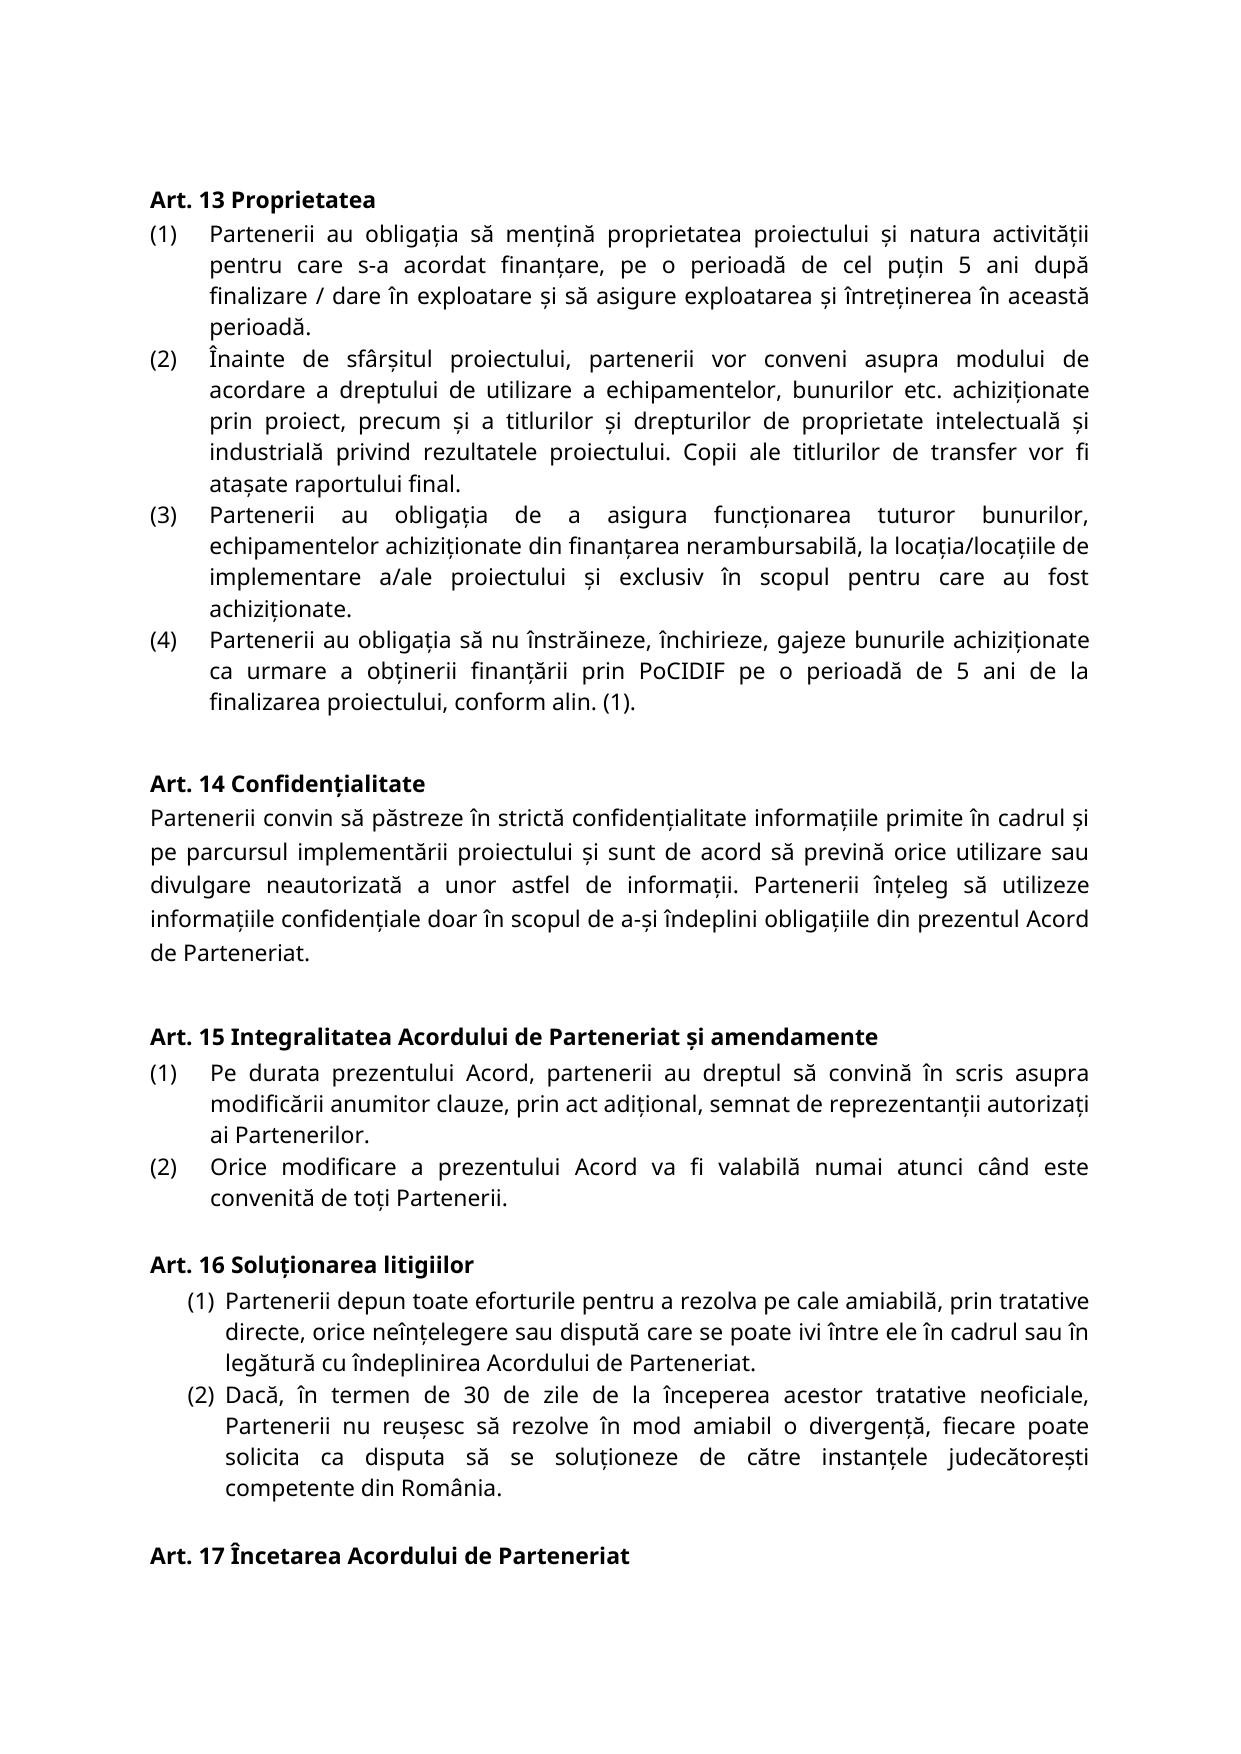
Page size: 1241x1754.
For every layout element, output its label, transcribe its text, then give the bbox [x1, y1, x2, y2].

text Art. 15 Integralitatea Acordului de Parteneriat și amendamente [150, 1021, 1090, 1052]
list Înainte de sfârșitul proiectului, partenerii vor conveni asupra modului de acordare a dreptului de utilizare a echipamentelor, bunurilor etc. achiziționate prin proiect, precum și a titlurilor și drepturilor de proprietate intelectuală și industrială privind rezultatele proiectului. Copii ale titlurilor de transfer vor fi atașate raportului final. [150, 342, 1090, 499]
list Partenerii au obligația să mențină proprietatea proiectului și natura activității pentru care s-a acordat finanțare, pe o perioadă de cel puțin 5 ani după finalizare / dare în exploatare și să asigure exploatarea și întreținerea în această perioadă. [150, 217, 1090, 342]
text Partenerii convin să păstreze în strictă confidențialitate informațiile primite în cadrul și pe parcursul implementării proiectului și sunt de acord să prevină orice utilizare sau divulgare neautorizată a unor astfel de informații. Partenerii înțeleg să utilizeze informațiile confidențiale doar în scopul de a-și îndeplini obligațiile din prezentul Acord de Parteneriat. [150, 802, 1090, 968]
list Partenerii depun toate eforturile pentru a rezolva pe cale amiabilă, prin tratative directe, orice neînțelegere sau dispută care se poate ivi între ele în cadrul sau în legătură cu îndeplinirea Acordului de Parteneriat. [187, 1285, 1090, 1379]
list Dacă, în termen de 30 de zile de la începerea acestor tratative neoficiale, Partenerii nu reușesc să rezolve în mod amiabil o divergență, fiecare poate solicita ca disputa să se soluționeze de către instanțele judecătorești competente din România. [187, 1379, 1090, 1504]
text Art. 13 Proprietatea [150, 184, 1090, 215]
text Art. 16 Soluționarea litigiilor [150, 1249, 1090, 1280]
list Partenerii au obligația de a asigura funcționarea tuturor bunurilor, echipamentelor achiziționate din finanțarea nerambursabilă, la locația/locațiile de implementare a/ale proiectului și exclusiv în scopul pentru care au fost achiziționate. [150, 499, 1090, 624]
list Partenerii au obligația să nu înstrăineze, închirieze, gajeze bunurile achiziționate ca urmare a obținerii finanțării prin PoCIDIF pe o perioadă de 5 ani de la finalizarea proiectului, conform alin. (1). [150, 624, 1090, 717]
list Pe durata prezentului Acord, partenerii au dreptul să convină în scris asupra modificării anumitor clauze, prin act adițional, semnat de reprezentanții autorizați ai Partenerilor. [150, 1057, 1090, 1151]
text Art. 14 Confidențialitate [150, 768, 1090, 799]
text Art. 17 Încetarea Acordului de Parteneriat [150, 1539, 1090, 1571]
list Orice modificare a prezentului Acord va fi valabilă numai atunci când este convenită de toți Partenerii. [150, 1151, 1090, 1213]
